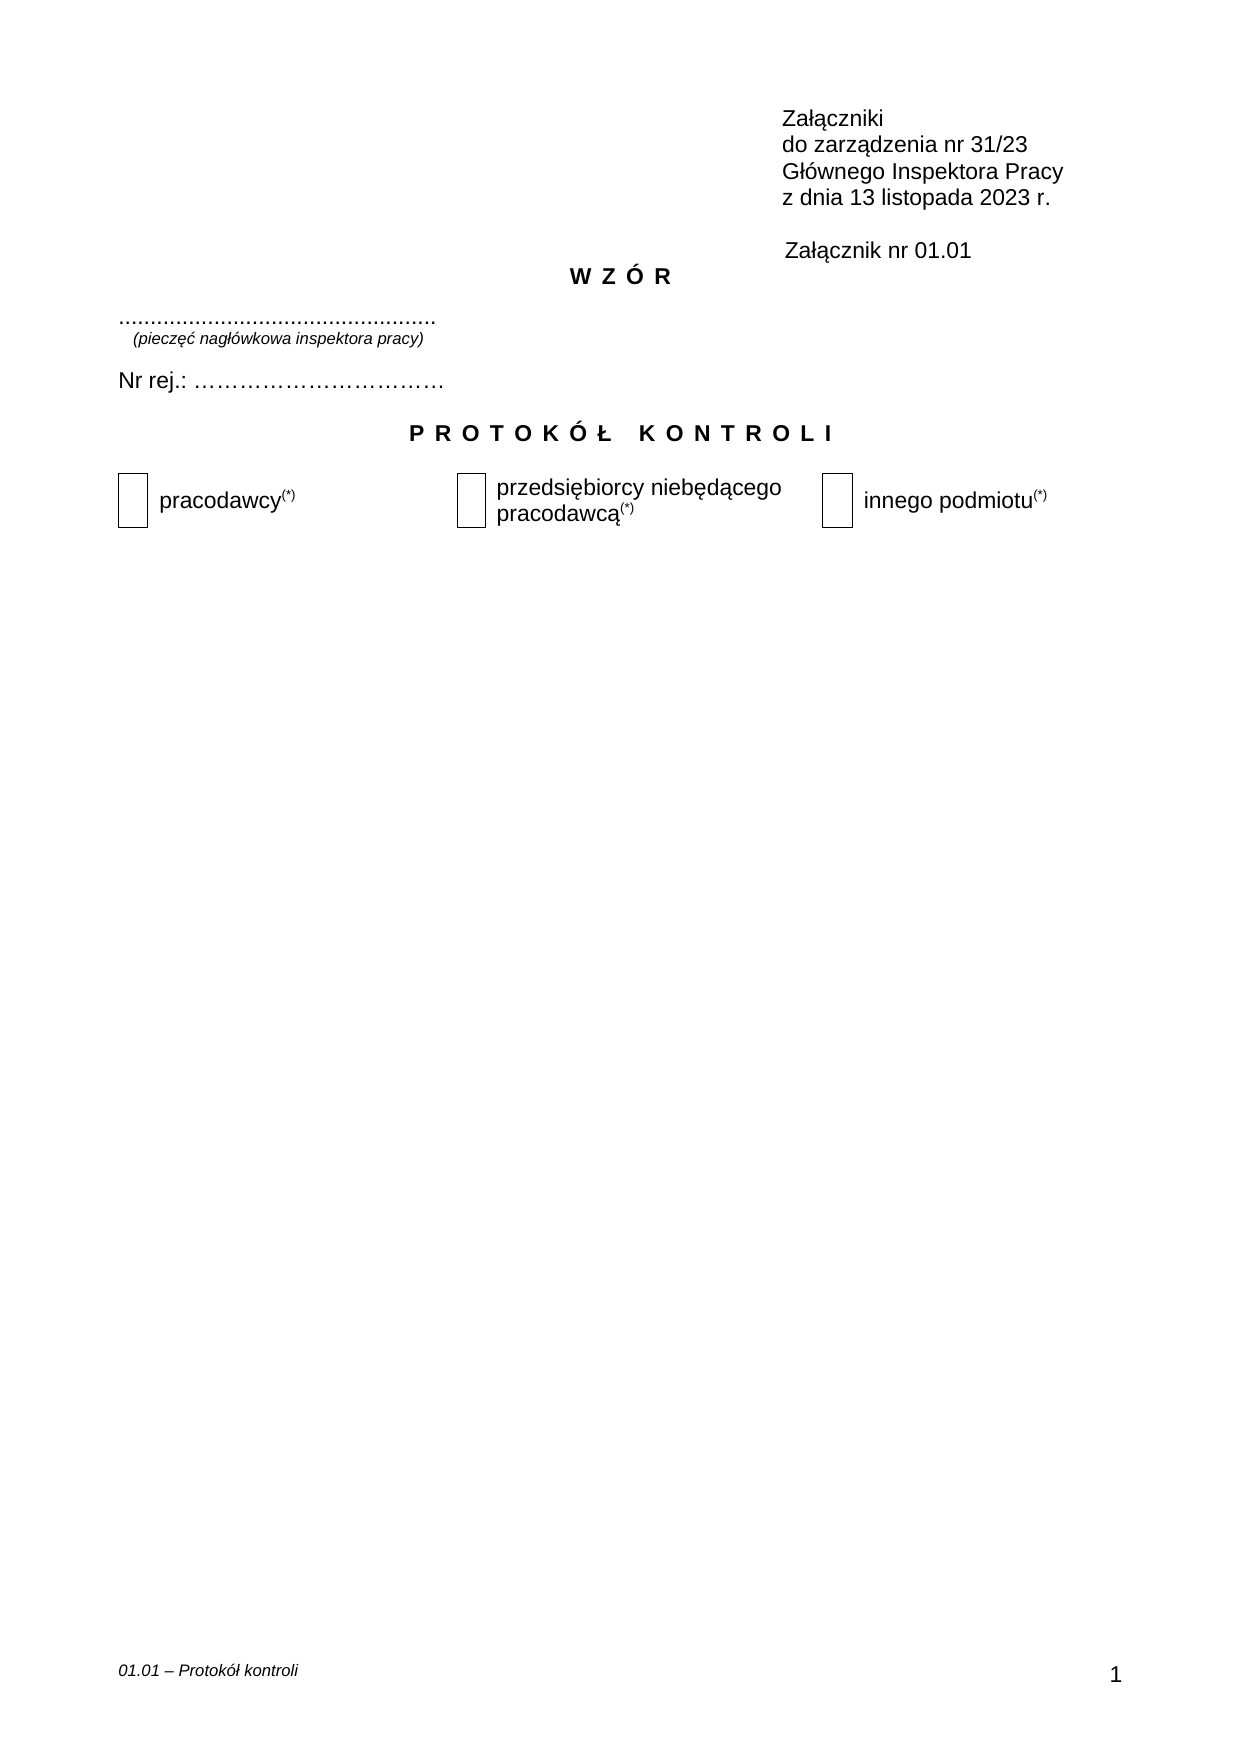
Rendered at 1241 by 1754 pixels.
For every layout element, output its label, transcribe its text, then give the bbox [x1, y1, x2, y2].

text Głównego Inspektora Pracy [118, 158, 1122, 184]
table_header [119, 474, 147, 527]
text Nr rej.: …………………………… [118, 367, 1122, 394]
text Załącznik nr 01.01 [118, 237, 1122, 263]
text do zarządzenia nr 31/23 [118, 131, 1122, 158]
text Załączniki [118, 105, 1122, 131]
text WZÓR [118, 263, 1122, 289]
text PROTOKÓŁ KONTROLI [118, 420, 1122, 446]
text (pieczęć nagłówkowa inspektora pracy) [118, 329, 1122, 348]
table_header przedsiębiorcy niebędącego pracodawcą(*) [486, 473, 822, 527]
table_header innego podmiotu(*) [853, 473, 1133, 527]
table_header [823, 474, 852, 527]
text .................................................. [118, 303, 1122, 329]
text z dnia 13 listopada 2023 r. [118, 184, 1122, 211]
table_header [458, 474, 485, 527]
table_header pracodawcy(*) [148, 473, 457, 527]
